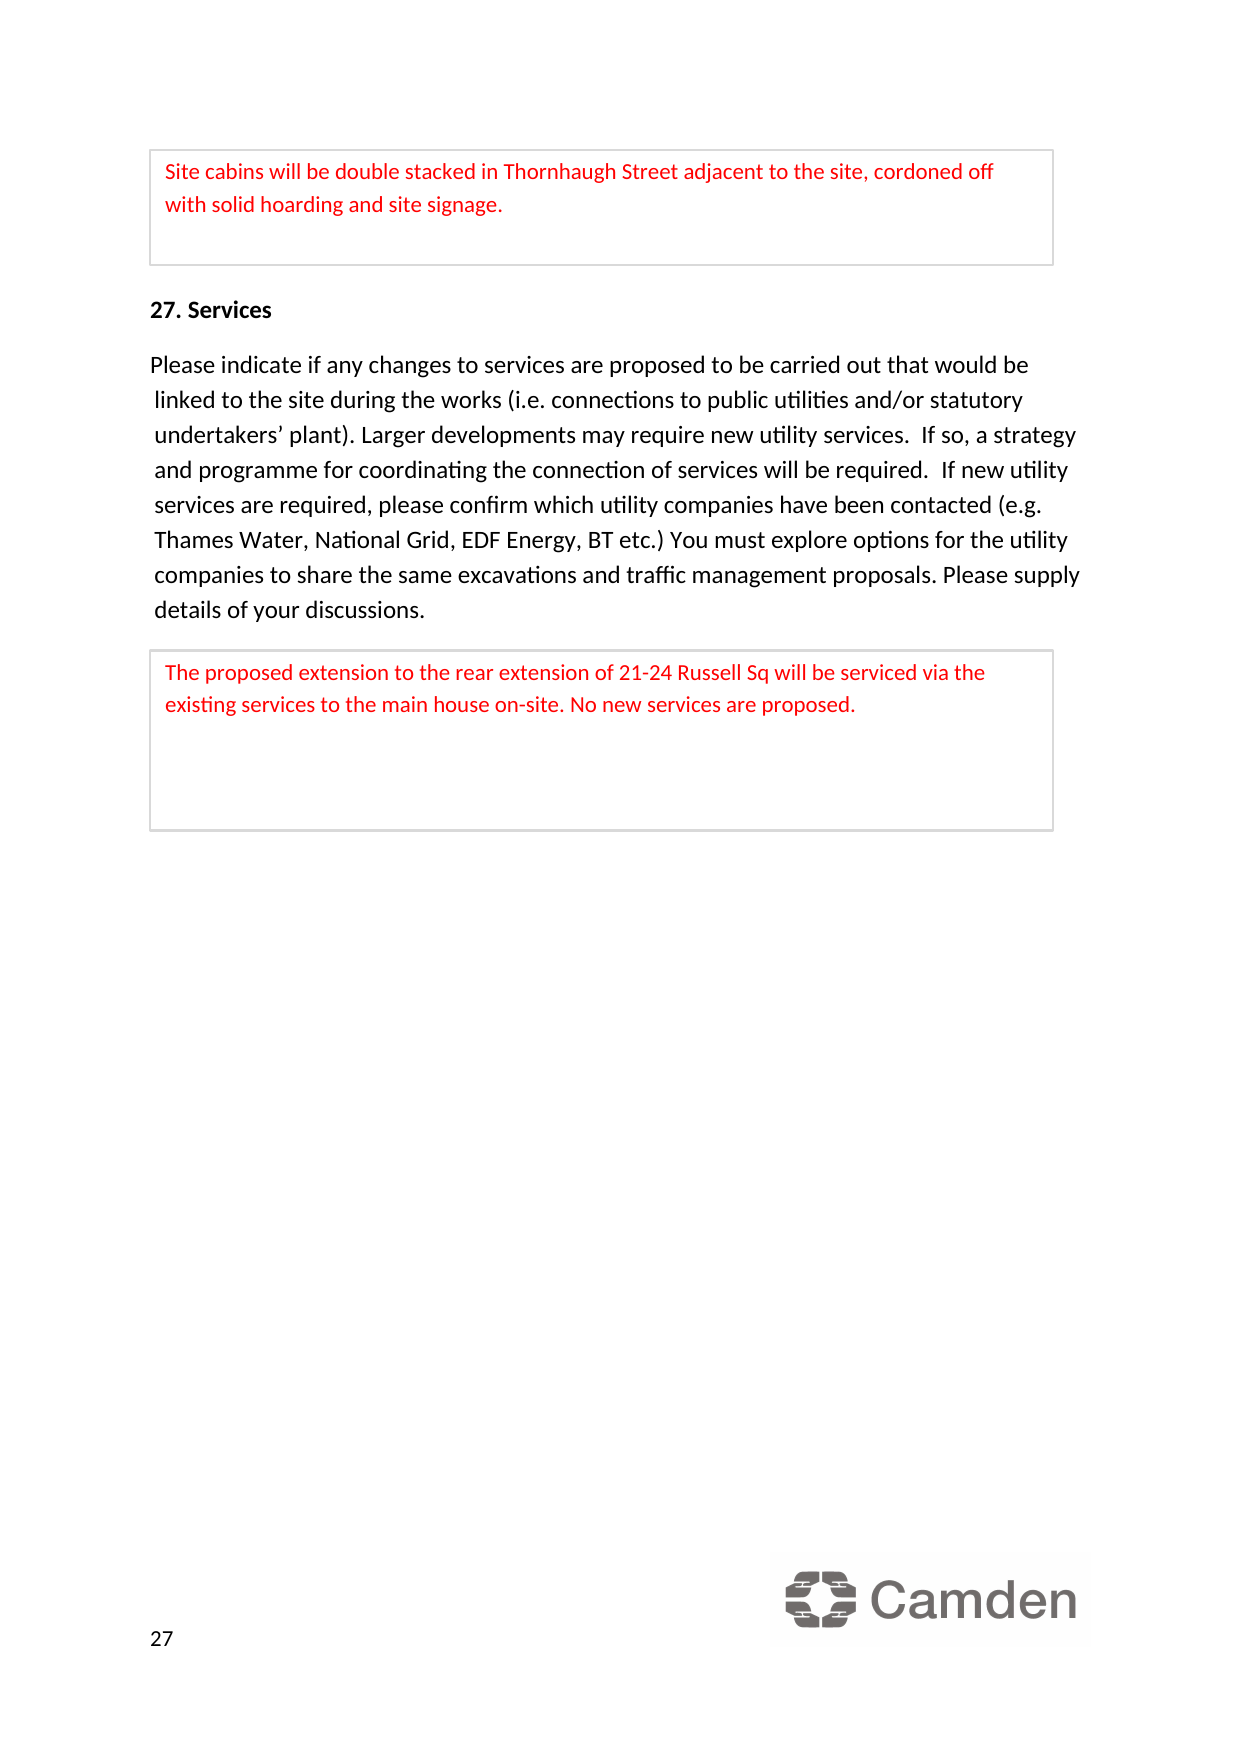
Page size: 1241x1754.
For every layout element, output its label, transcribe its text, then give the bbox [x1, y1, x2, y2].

picture [770, 1552, 1091, 1647]
text Please indicate if any changes to services are proposed to be carried out that would be linked to the site during the works (i.e. connections to public utilities and/or statutory undertakers’ plant). Larger developments may require new utility services. If so, a strategy and programme for coordinating the connection of services will be required. If new utility services are required, please confirm which utility companies have been contacted (e.g. Thames Water, National Grid, EDF Energy, BT etc.) You must explore options for the utility companies to share the same excavations and traffic management proposals. Please supply details of your discussions. [150, 350, 1090, 625]
text 27. Services [150, 294, 1090, 324]
